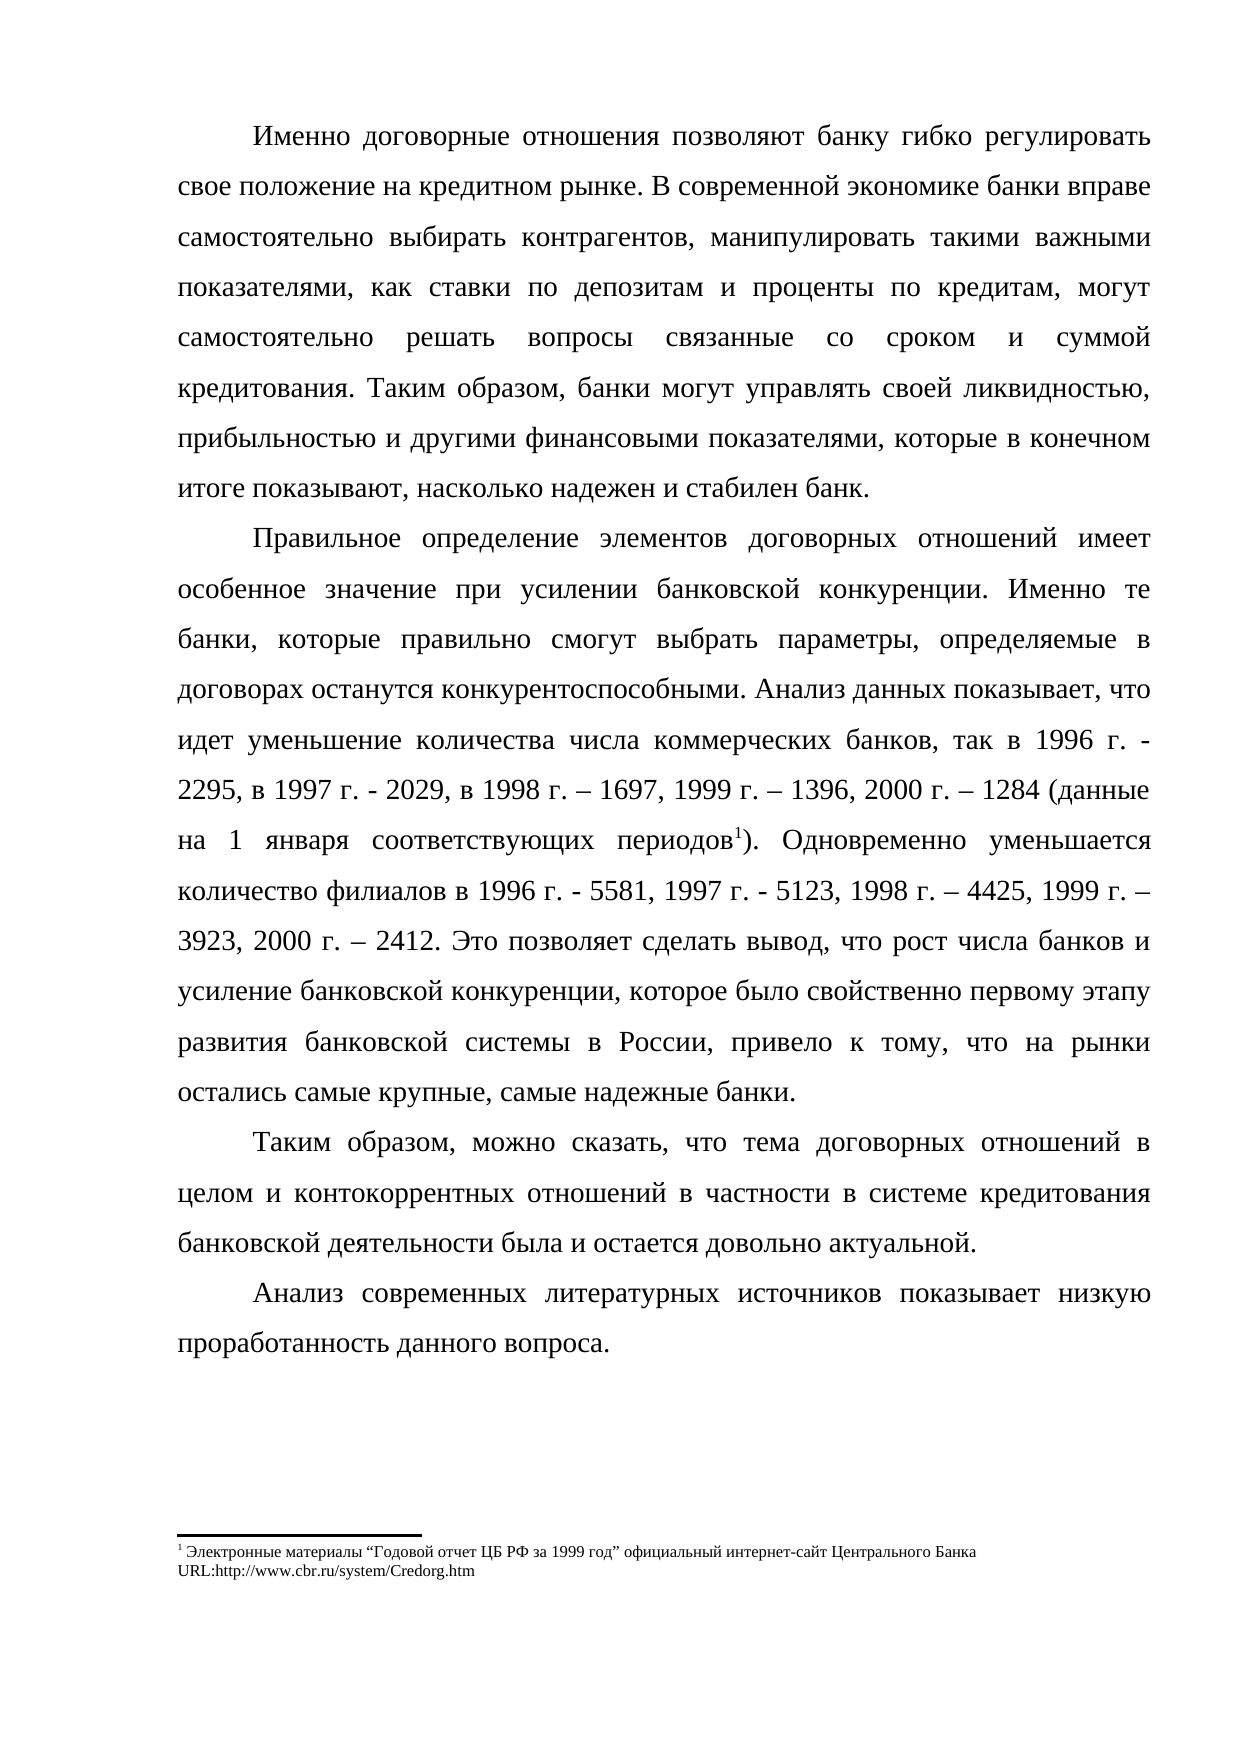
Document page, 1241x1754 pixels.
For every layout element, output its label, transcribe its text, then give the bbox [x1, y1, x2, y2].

text Именно договорные отношения позволяют банку гибко регулировать свое положение на кредитном рынке. В современной экономике банки вправе самостоятельно выбирать контрагентов, манипулировать такими важными показателями, как ставки по депозитам и проценты по кредитам, могут самостоятельно решать вопросы связанные со сроком и суммой кредитования. Таким образом, банки могут управлять своей ликвидностью, прибыльностью и другими финансовыми показателями, которые в конечном итоге показывают, насколько надежен и стабилен банк. [177, 118, 1152, 504]
text Анализ современных литературных источников показывает низкую проработанность данного вопроса. [177, 1275, 1152, 1359]
text Таким образом, можно сказать, что тема договорных отношений в целом и контокоррентных отношений в частности в системе кредитования банковской деятельности была и остается довольно актуальной. [177, 1124, 1152, 1258]
text Правильное определение элементов договорных отношений имеет особенное значение при усилении банковской конкуренции. Именно те банки, которые правильно смогут выбрать параметры, определяемые в договорах останутся конкурентоспособными. Анализ данных показывает, что идет уменьшение количества числа коммерческих банков, так в 1996 г. - 2295, в 1997 г. - 2029, в 1998 г. – 1697, 1999 г. – 1396, 2000 г. – 1284 (данные на 1 января соответствующих периодов). Одновременно уменьшается количество филиалов в 1996 г. - 5581, 1997 г. - 5123, 1998 г. – 4425, 1999 г. – 3923, 2000 г. – 2412. Это позволяет сделать вывод, что рост числа банков и усиление банковской конкуренции, которое было свойственно первому этапу развития банковской системы в России, привело к тому, что на рынки остались самые крупные, самые надежные банки. [177, 521, 1152, 1108]
